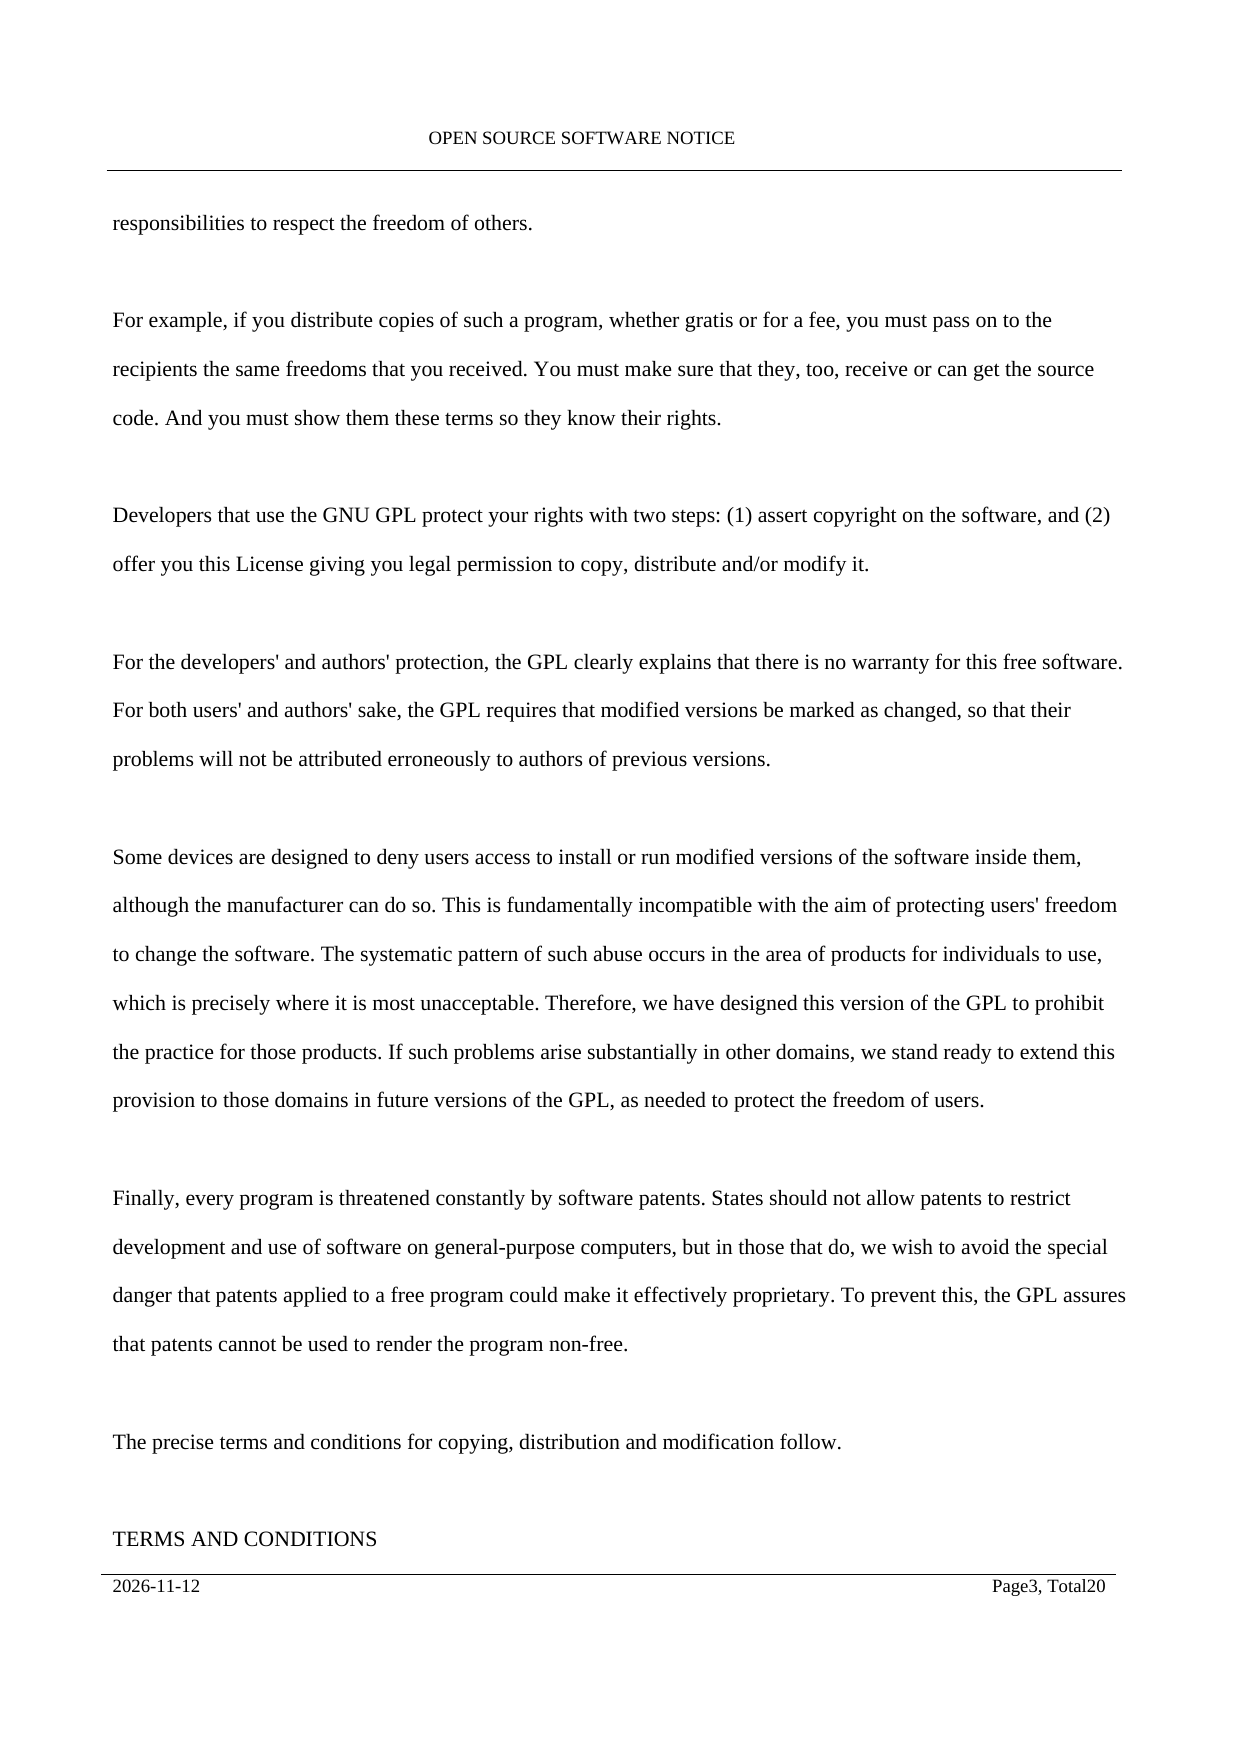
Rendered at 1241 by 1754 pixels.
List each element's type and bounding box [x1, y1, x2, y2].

text [112, 206, 1128, 1555]
